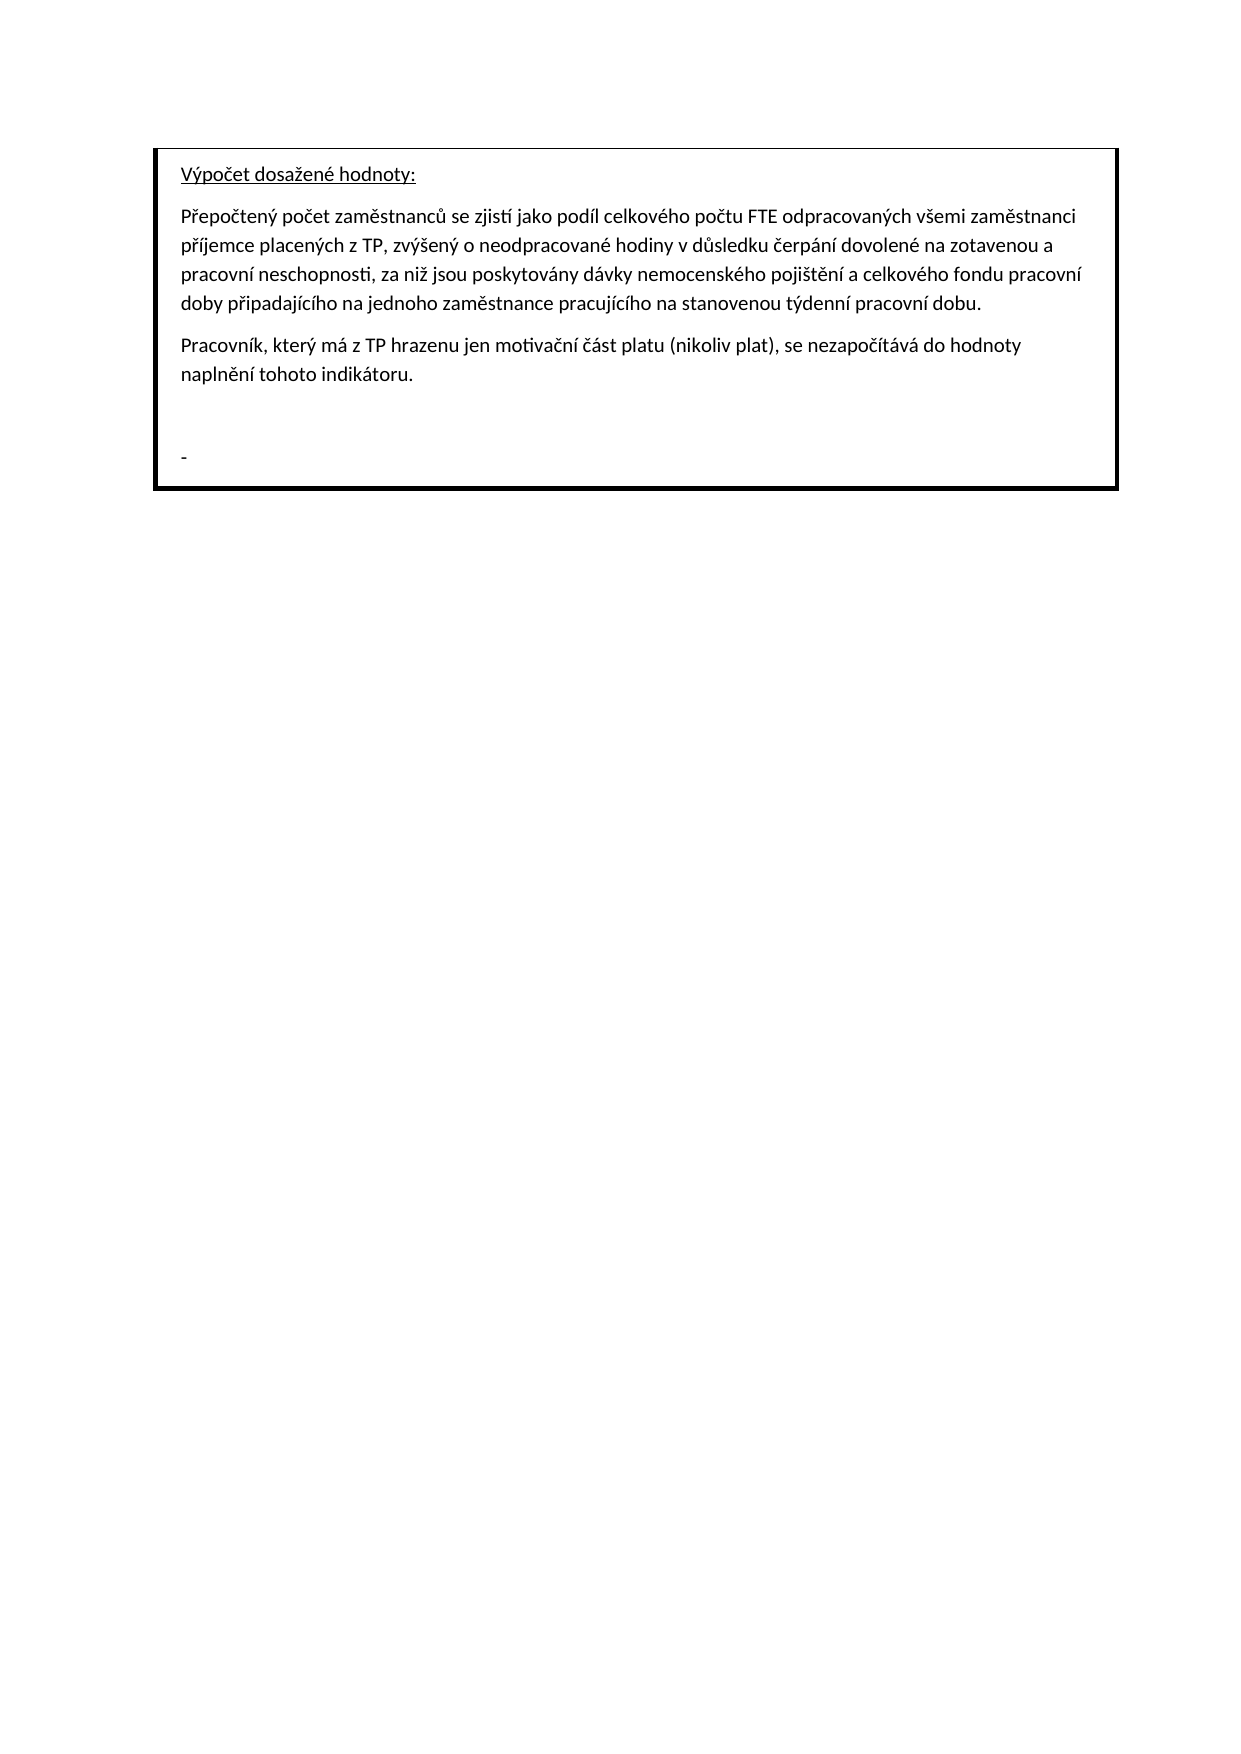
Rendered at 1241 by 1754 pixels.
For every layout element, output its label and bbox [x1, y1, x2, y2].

table_cell [158, 149, 1115, 486]
